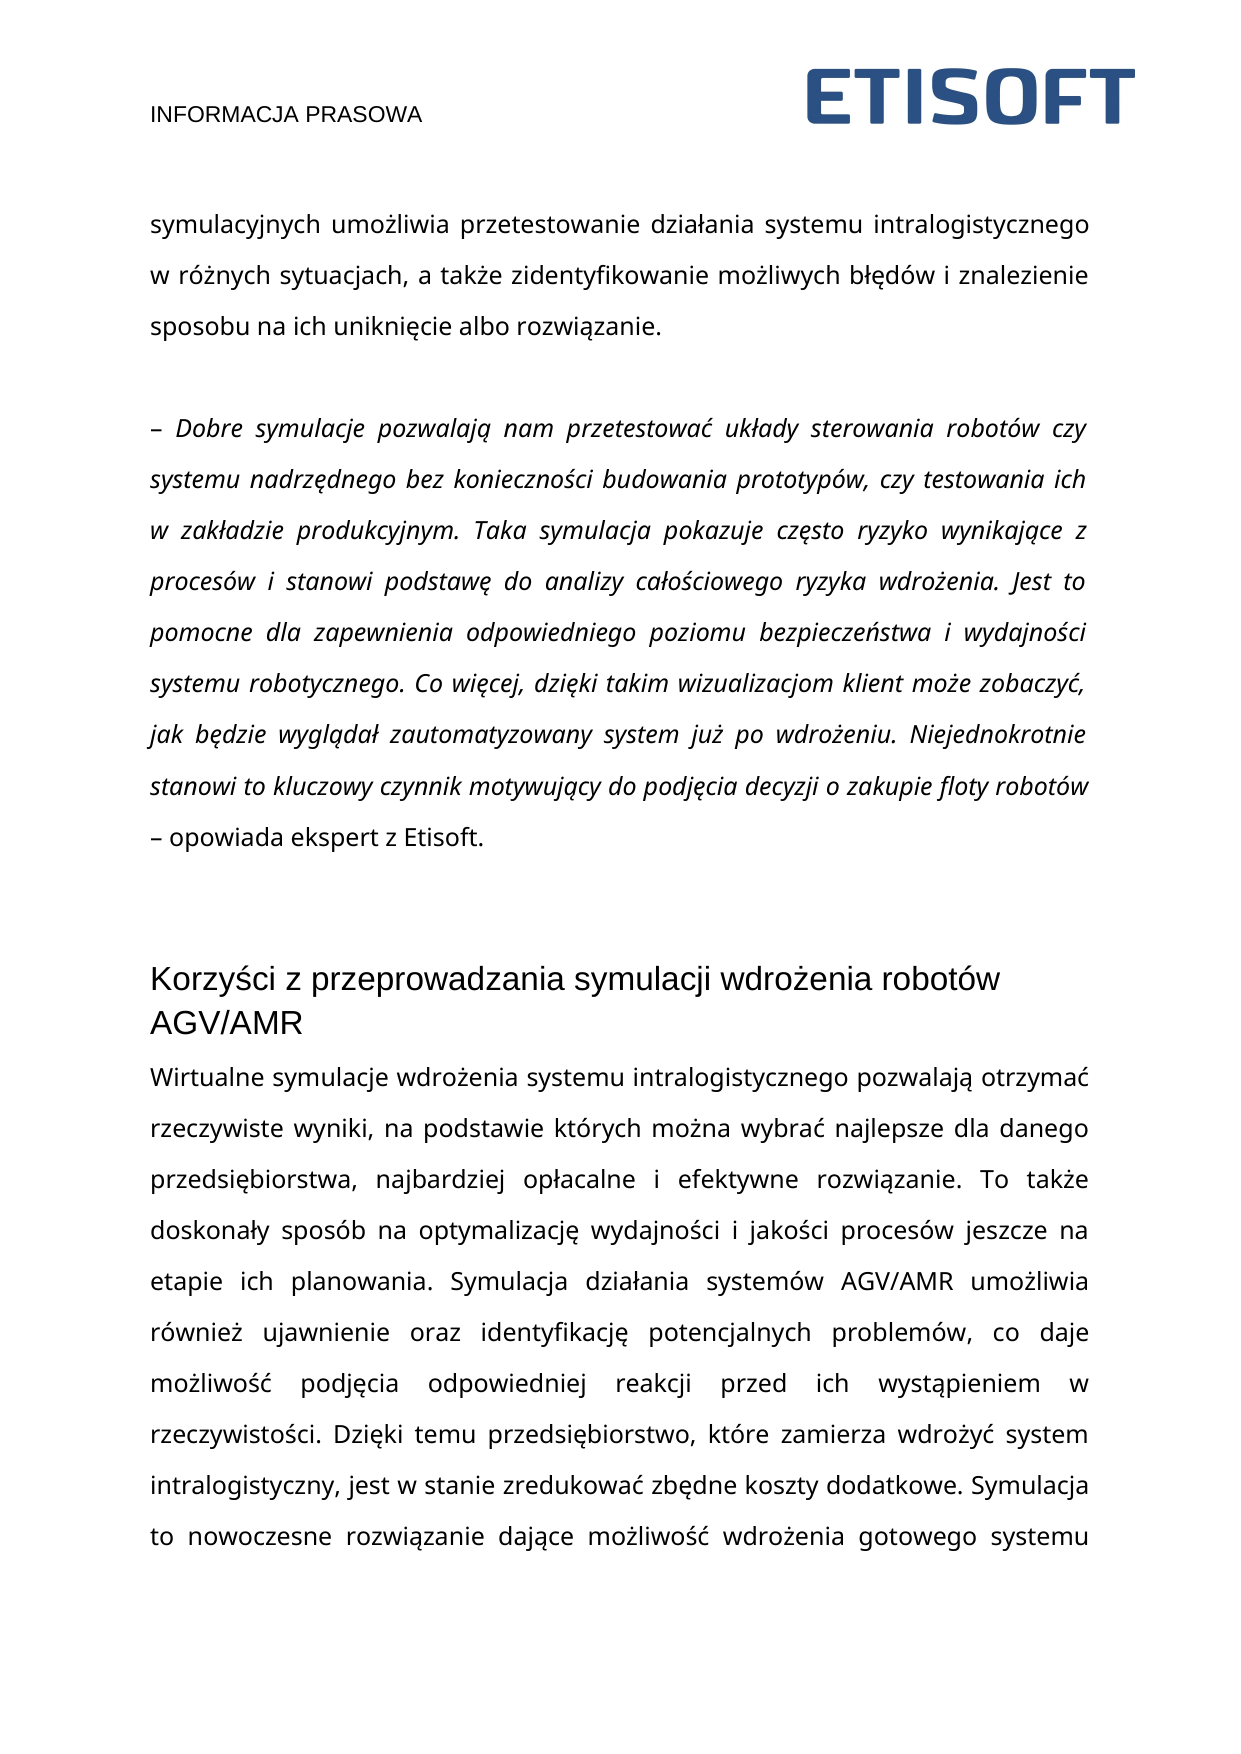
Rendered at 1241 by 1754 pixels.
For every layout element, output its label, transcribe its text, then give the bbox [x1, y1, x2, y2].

subtitle Korzyści z przeprowadzania symulacji wdrożenia robotów AGV/AMR [150, 959, 1090, 1041]
picture [792, 52, 1143, 141]
text – Dobre symulacje pozwalają nam przetestować układy sterowania robotów czy systemu nadrzędnego bez konieczności budowania prototypów, czy testowania ich w zakładzie produkcyjnym. Taka symulacja pokazuje często ryzyko wynikające z procesów i stanowi podstawę do analizy całościowego ryzyka wdrożenia. Jest to pomocne dla zapewnienia odpowiedniego poziomu bezpieczeństwa i wydajności systemu robotycznego. Co więcej, dzięki takim wizualizacjom klient może zobaczyć, jak będzie wyglądał zautomatyzowany system już po wdrożeniu. Niejednokrotnie stanowi to kluczowy czynnik motywujący do podjęcia decyzji o zakupie floty robotów – opowiada ekspert z Etisoft. [150, 411, 1090, 853]
